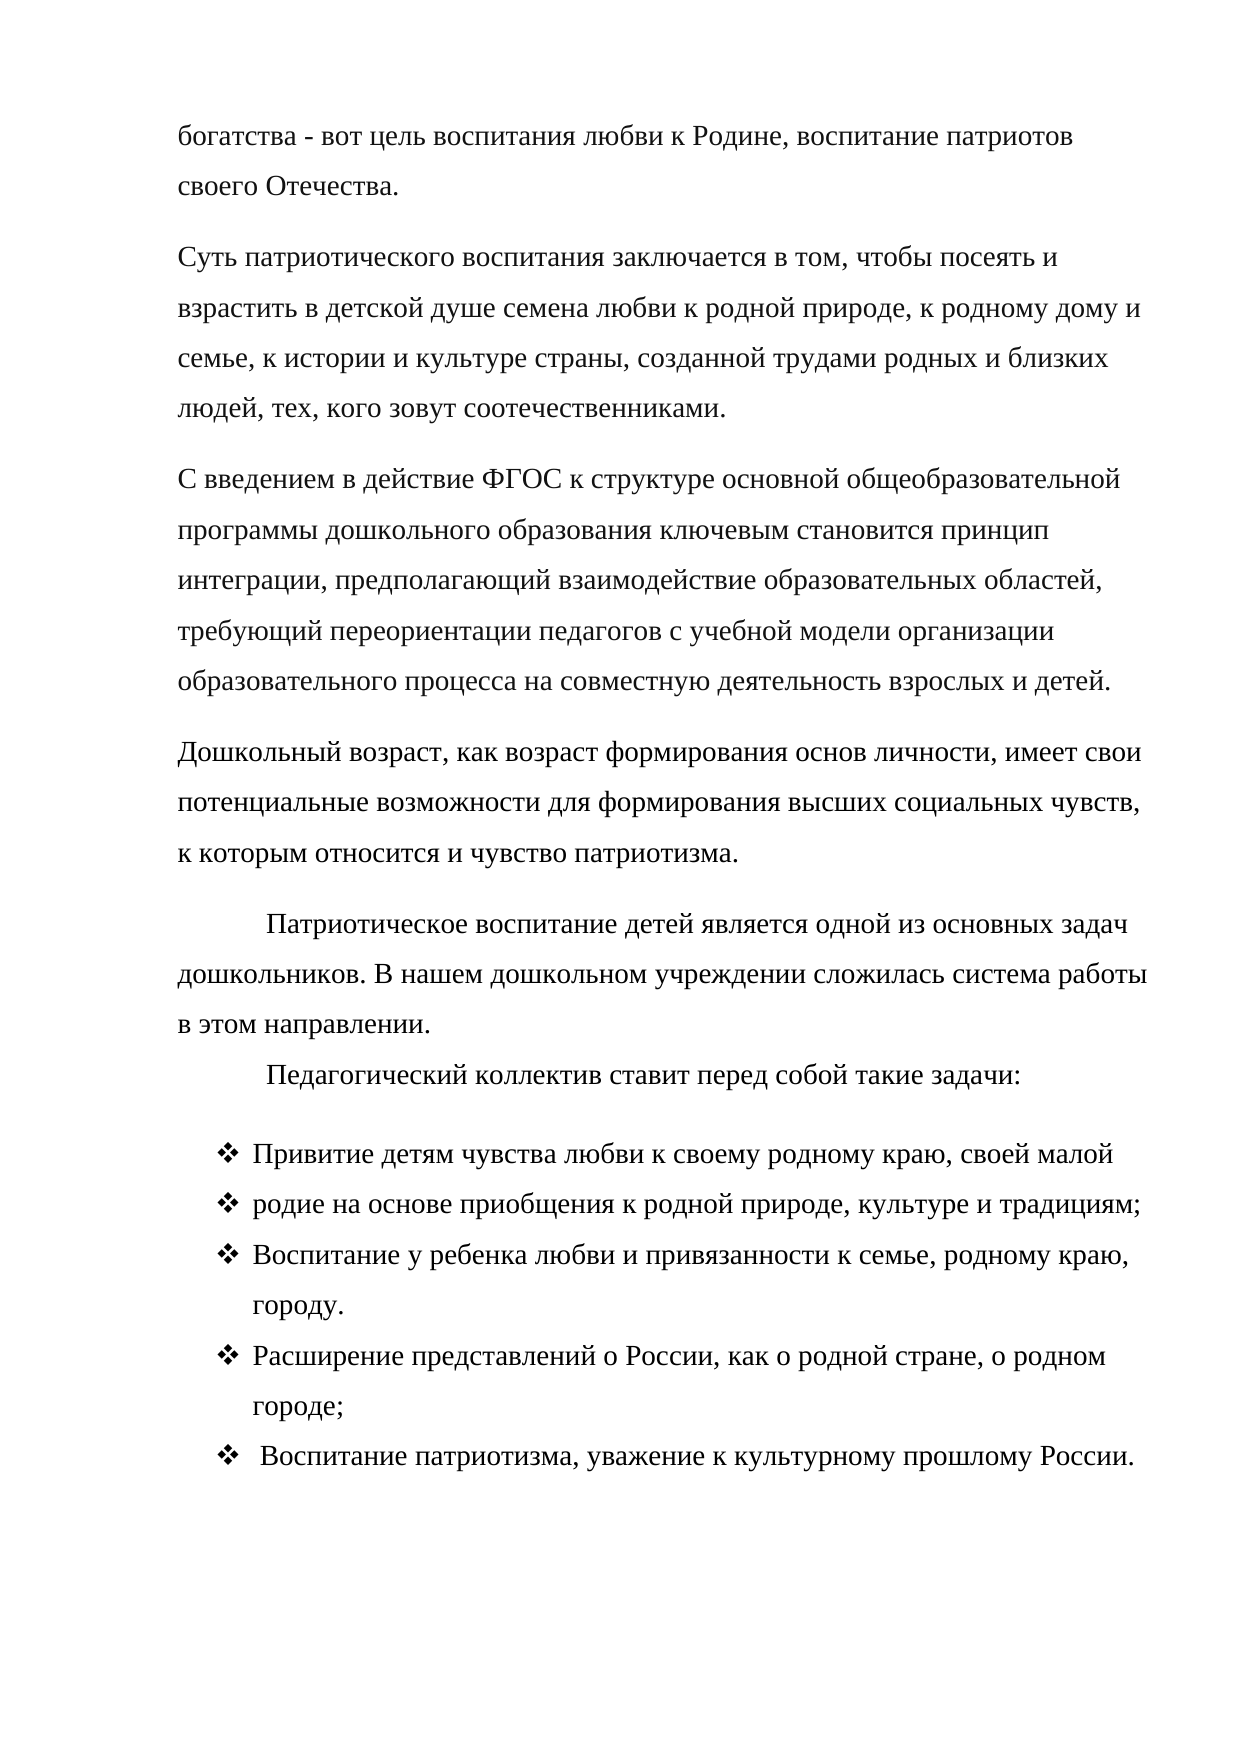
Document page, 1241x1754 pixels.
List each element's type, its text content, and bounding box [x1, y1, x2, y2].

text Суть патриотического воспитания заключается в том, чтобы посеять и взрастить в детской душе семена любви к родной природе, к родному дому и семье, к истории и культуре страны, созданной трудами родных и близких людей, тех, кого зовут соотечественниками. [177, 239, 1152, 424]
list родие на основе приобщения к родной природе, культуре и традициям; [215, 1187, 1152, 1220]
text Патриотическое воспитание детей является одной из основных задач дошкольников. В нашем дошкольном учреждении сложилась система работы в этом направлении. [177, 906, 1152, 1040]
text Педагогический коллектив ставит перед собой такие задачи: [177, 1057, 1152, 1090]
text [177, 118, 1152, 202]
list Воспитание у ребенка любви и привязанности к семье, родному краю, городу. [215, 1237, 1152, 1321]
list Воспитание патриотизма, уважение к культурному прошлому России. [215, 1438, 1152, 1472]
list Привитие детям чувства любви к своему родному краю, своей малой [215, 1136, 1152, 1170]
list Расширение представлений о России, как о родной стране, о родном городе; [215, 1338, 1152, 1422]
text С введением в действие ФГОС к структуре основной общеобразовательной программы дошкольного образования ключевым становится принцип интеграции, предполагающий взаимодействие образовательных областей, требующий переориентации педагогов с учебной модели организации образовательного процесса на совместную деятельность взрослых и детей. [177, 462, 1152, 696]
text Дошкольный возраст, как возраст формирования основ личности, имеет свои потенциальные возможности для формирования высших социальных чувств, к которым относится и чувство патриотизма. [177, 734, 1152, 868]
